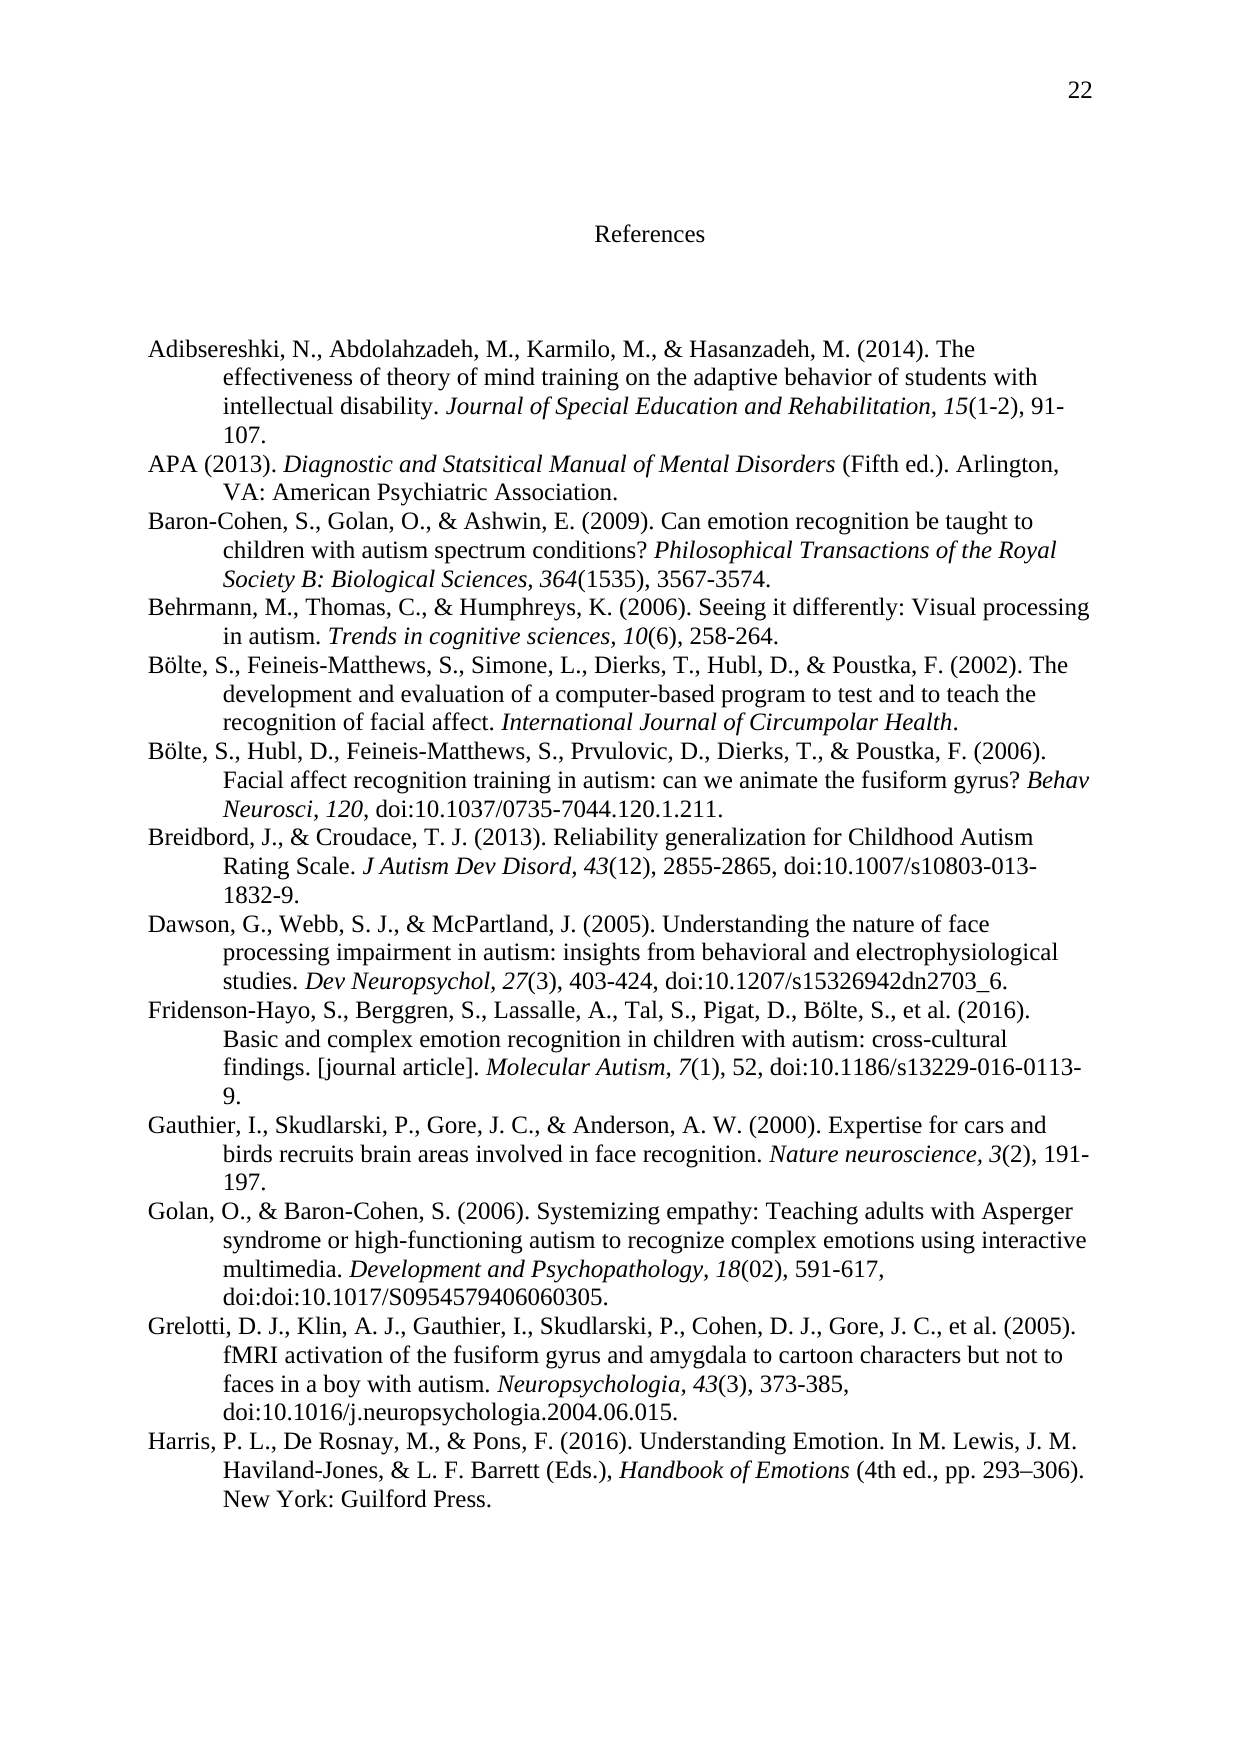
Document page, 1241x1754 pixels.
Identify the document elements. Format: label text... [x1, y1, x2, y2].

text Dawson, G., Webb, S. J., & McPartland, J. (2005). Understanding the nature of face processing impairment in autism: insights from behavioral and electrophysiological studies. Dev Neuropsychol, 27(3), 403-424, doi:10.1207/s15326942dn2703_6. [148, 909, 1092, 995]
text Golan, O., & Baron-Cohen, S. (2006). Systemizing empathy: Teaching adults with Asperger syndrome or high-functioning autism to recognize complex emotions using interactive multimedia. Development and Psychopathology, 18(02), 591-617, doi:doi:10.1017/S0954579406060305. [148, 1196, 1092, 1311]
text Gauthier, I., Skudlarski, P., Gore, J. C., & Anderson, A. W. (2000). Expertise for cars and birds recruits brain areas involved in face recognition. Nature neuroscience, 3(2), 191-197. [148, 1110, 1092, 1196]
text Behrmann, M., Thomas, C., & Humphreys, K. (2006). Seeing it differently: Visual processing in autism. Trends in cognitive sciences, 10(6), 258-264. [148, 592, 1092, 650]
text Adibsereshki, N., Abdolahzadeh, M., Karmilo, M., & Hasanzadeh, M. (2014). The effectiveness of theory of mind training on the adaptive behavior of students with intellectual disability. Journal of Special Education and Rehabilitation, 15(1-2), 91-107. [148, 334, 1092, 449]
text Bölte, S., Hubl, D., Feineis-Matthews, S., Prvulovic, D., Dierks, T., & Poustka, F. (2006). Facial affect recognition training in autism: can we animate the fusiform gyrus? Behav Neurosci, 120, doi:10.1037/0735-7044.120.1.211. [148, 736, 1092, 822]
text Grelotti, D. J., Klin, A. J., Gauthier, I., Skudlarski, P., Cohen, D. J., Gore, J. C., et al. (2005). fMRI activation of the fusiform gyrus and amygdala to cartoon characters but not to faces in a boy with autism. Neuropsychologia, 43(3), 373-385, doi:10.1016/j.neuropsychologia.2004.06.015. [148, 1311, 1092, 1426]
text APA (2013). Diagnostic and Statsitical Manual of Mental Disorders (Fifth ed.). Arlington, VA: American Psychiatric Association. [148, 449, 1092, 506]
text Fridenson-Hayo, S., Berggren, S., Lassalle, A., Tal, S., Pigat, D., Bölte, S., et al. (2016). Basic and complex emotion recognition in children with autism: cross-cultural findings. [journal article]. Molecular Autism, 7(1), 52, doi:10.1186/s13229-016-0113-9. [148, 995, 1092, 1110]
text Bölte, S., Feineis-Matthews, S., Simone, L., Dierks, T., Hubl, D., & Poustka, F. (2002). The development and evaluation of a computer-based program to test and to teach the recognition of facial affect. International Journal of Circumpolar Health. [148, 650, 1092, 736]
text Breidbord, J., & Croudace, T. J. (2013). Reliability generalization for Childhood Autism Rating Scale. J Autism Dev Disord, 43(12), 2855-2865, doi:10.1007/s10803-013-1832-9. [148, 822, 1092, 909]
text Harris, P. L., De Rosnay, M., & Pons, F. (2016). Understanding Emotion. In M. Lewis, J. M. Haviland-Jones, & L. F. Barrett (Eds.), Handbook of Emotions (4th ed., pp. 293–306). New York: Guilford Press. [148, 1426, 1092, 1512]
text References [148, 219, 1092, 247]
text Baron-Cohen, S., Golan, O., & Ashwin, E. (2009). Can emotion recognition be taught to children with autism spectrum conditions? Philosophical Transactions of the Royal Society B: Biological Sciences, 364(1535), 3567-3574. [148, 506, 1092, 592]
